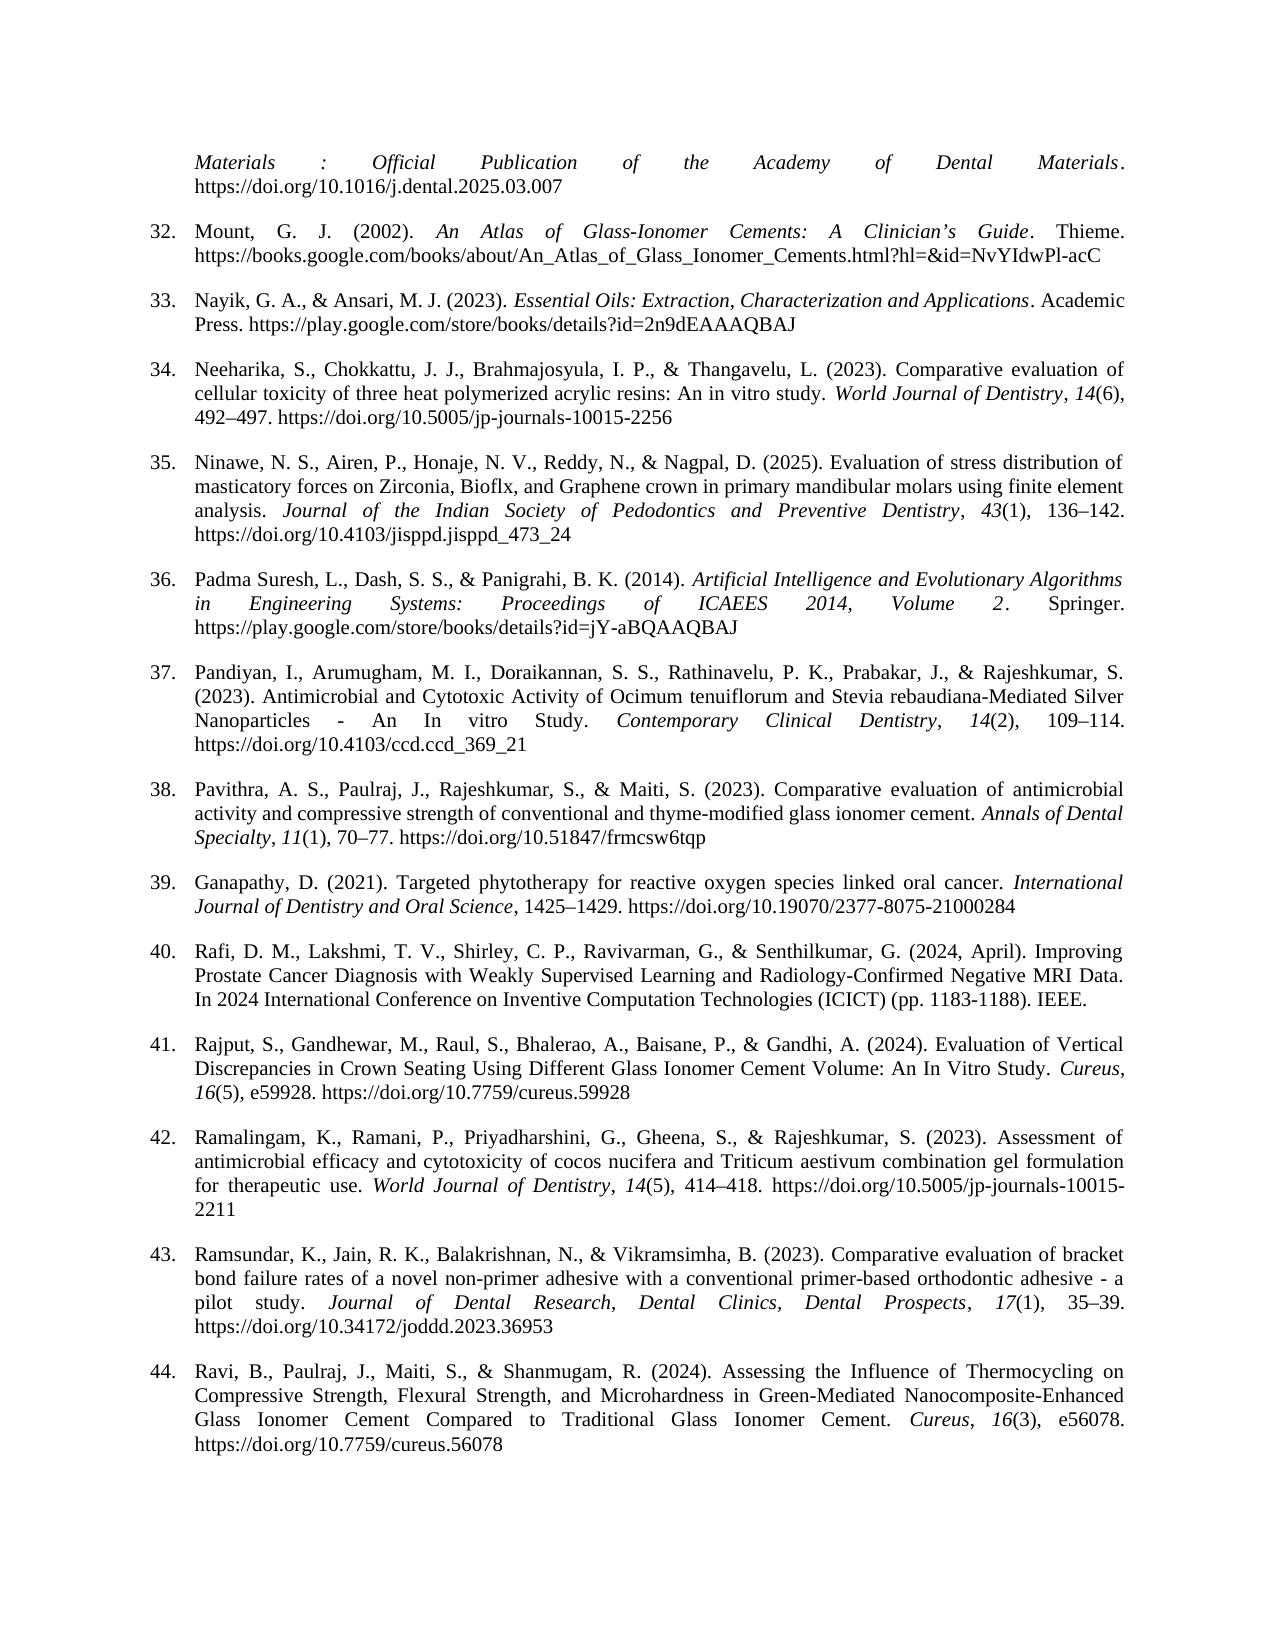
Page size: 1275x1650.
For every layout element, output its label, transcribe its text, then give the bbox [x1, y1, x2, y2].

text Nayik, G. A., & Ansari, M. J. (2023). Essential Oils: Extraction, Characterization and Applications. Academic Press. https://play.google.com/store/books/details?id=2n9dEAAAQBAJ [150, 288, 1125, 336]
text Pandiyan, I., Arumugham, M. I., Doraikannan, S. S., Rathinavelu, P. K., Prabakar, J., & Rajeshkumar, S. (2023). Antimicrobial and Cytotoxic Activity of Ocimum tenuiflorum and Stevia rebaudiana-Mediated Silver Nanoparticles - An In vitro Study. Contemporary Clinical Dentistry, 14(2), 109–114. https://doi.org/10.4103/ccd.ccd_369_21 [150, 660, 1125, 756]
text Pavithra, A. S., Paulraj, J., Rajeshkumar, S., & Maiti, S. (2023). Comparative evaluation of antimicrobial activity and compressive strength of conventional and thyme-modified glass ionomer cement. Annals of Dental Specialty, 11(1), 70–77. https://doi.org/10.51847/frmcsw6tqp [150, 777, 1125, 849]
text Ganapathy, D. (2021). Targeted phytotherapy for reactive oxygen species linked oral cancer. International Journal of Dentistry and Oral Science, 1425–1429. https://doi.org/10.19070/2377-8075-21000284 [150, 870, 1125, 918]
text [150, 150, 1125, 198]
text Ninawe, N. S., Airen, P., Honaje, N. V., Reddy, N., & Nagpal, D. (2025). Evaluation of stress distribution of masticatory forces on Zirconia, Bioflx, and Graphene crown in primary mandibular molars using finite element analysis. Journal of the Indian Society of Pedodontics and Preventive Dentistry, 43(1), 136–142. https://doi.org/10.4103/jisppd.jisppd_473_24 [150, 450, 1125, 546]
text Rajput, S., Gandhewar, M., Raul, S., Bhalerao, A., Baisane, P., & Gandhi, A. (2024). Evaluation of Vertical Discrepancies in Crown Seating Using Different Glass Ionomer Cement Volume: An In Vitro Study. Cureus, 16(5), e59928. https://doi.org/10.7759/cureus.59928 [150, 1032, 1125, 1104]
text Neeharika, S., Chokkattu, J. J., Brahmajosyula, I. P., & Thangavelu, L. (2023). Comparative evaluation of cellular toxicity of three heat polymerized acrylic resins: An in vitro study. World Journal of Dentistry, 14(6), 492–497. https://doi.org/10.5005/jp-journals-10015-2256 [150, 357, 1125, 429]
text Ramsundar, K., Jain, R. K., Balakrishnan, N., & Vikramsimha, B. (2023). Comparative evaluation of bracket bond failure rates of a novel non-primer adhesive with a conventional primer-based orthodontic adhesive - a pilot study. Journal of Dental Research, Dental Clinics, Dental Prospects, 17(1), 35–39. https://doi.org/10.34172/joddd.2023.36953 [150, 1242, 1125, 1338]
text Mount, G. J. (2002). An Atlas of Glass-Ionomer Cements: A Clinician’s Guide. Thieme. https://books.google.com/books/about/An_Atlas_of_Glass_Ionomer_Cements.html?hl=&id=NvYIdwPl-acC [150, 219, 1125, 267]
text Rafi, D. M., Lakshmi, T. V., Shirley, C. P., Ravivarman, G., & Senthilkumar, G. (2024, April). Improving Prostate Cancer Diagnosis with Weakly Supervised Learning and Radiology-Confirmed Negative MRI Data. In 2024 International Conference on Inventive Computation Technologies (ICICT) (pp. 1183-1188). IEEE. [150, 939, 1125, 1011]
text Ramalingam, K., Ramani, P., Priyadharshini, G., Gheena, S., & Rajeshkumar, S. (2023). Assessment of antimicrobial efficacy and cytotoxicity of cocos nucifera and Triticum aestivum combination gel formulation for therapeutic use. World Journal of Dentistry, 14(5), 414–418. https://doi.org/10.5005/jp-journals-10015-2211 [150, 1125, 1125, 1221]
text Ravi, B., Paulraj, J., Maiti, S., & Shanmugam, R. (2024). Assessing the Influence of Thermocycling on Compressive Strength, Flexural Strength, and Microhardness in Green-Mediated Nanocomposite-Enhanced Glass Ionomer Cement Compared to Traditional Glass Ionomer Cement. Cureus, 16(3), e56078. https://doi.org/10.7759/cureus.56078 [150, 1359, 1125, 1456]
text Padma Suresh, L., Dash, S. S., & Panigrahi, B. K. (2014). Artificial Intelligence and Evolutionary Algorithms in Engineering Systems: Proceedings of ICAEES 2014, Volume 2. Springer. https://play.google.com/store/books/details?id=jY-aBQAAQBAJ [150, 567, 1125, 639]
